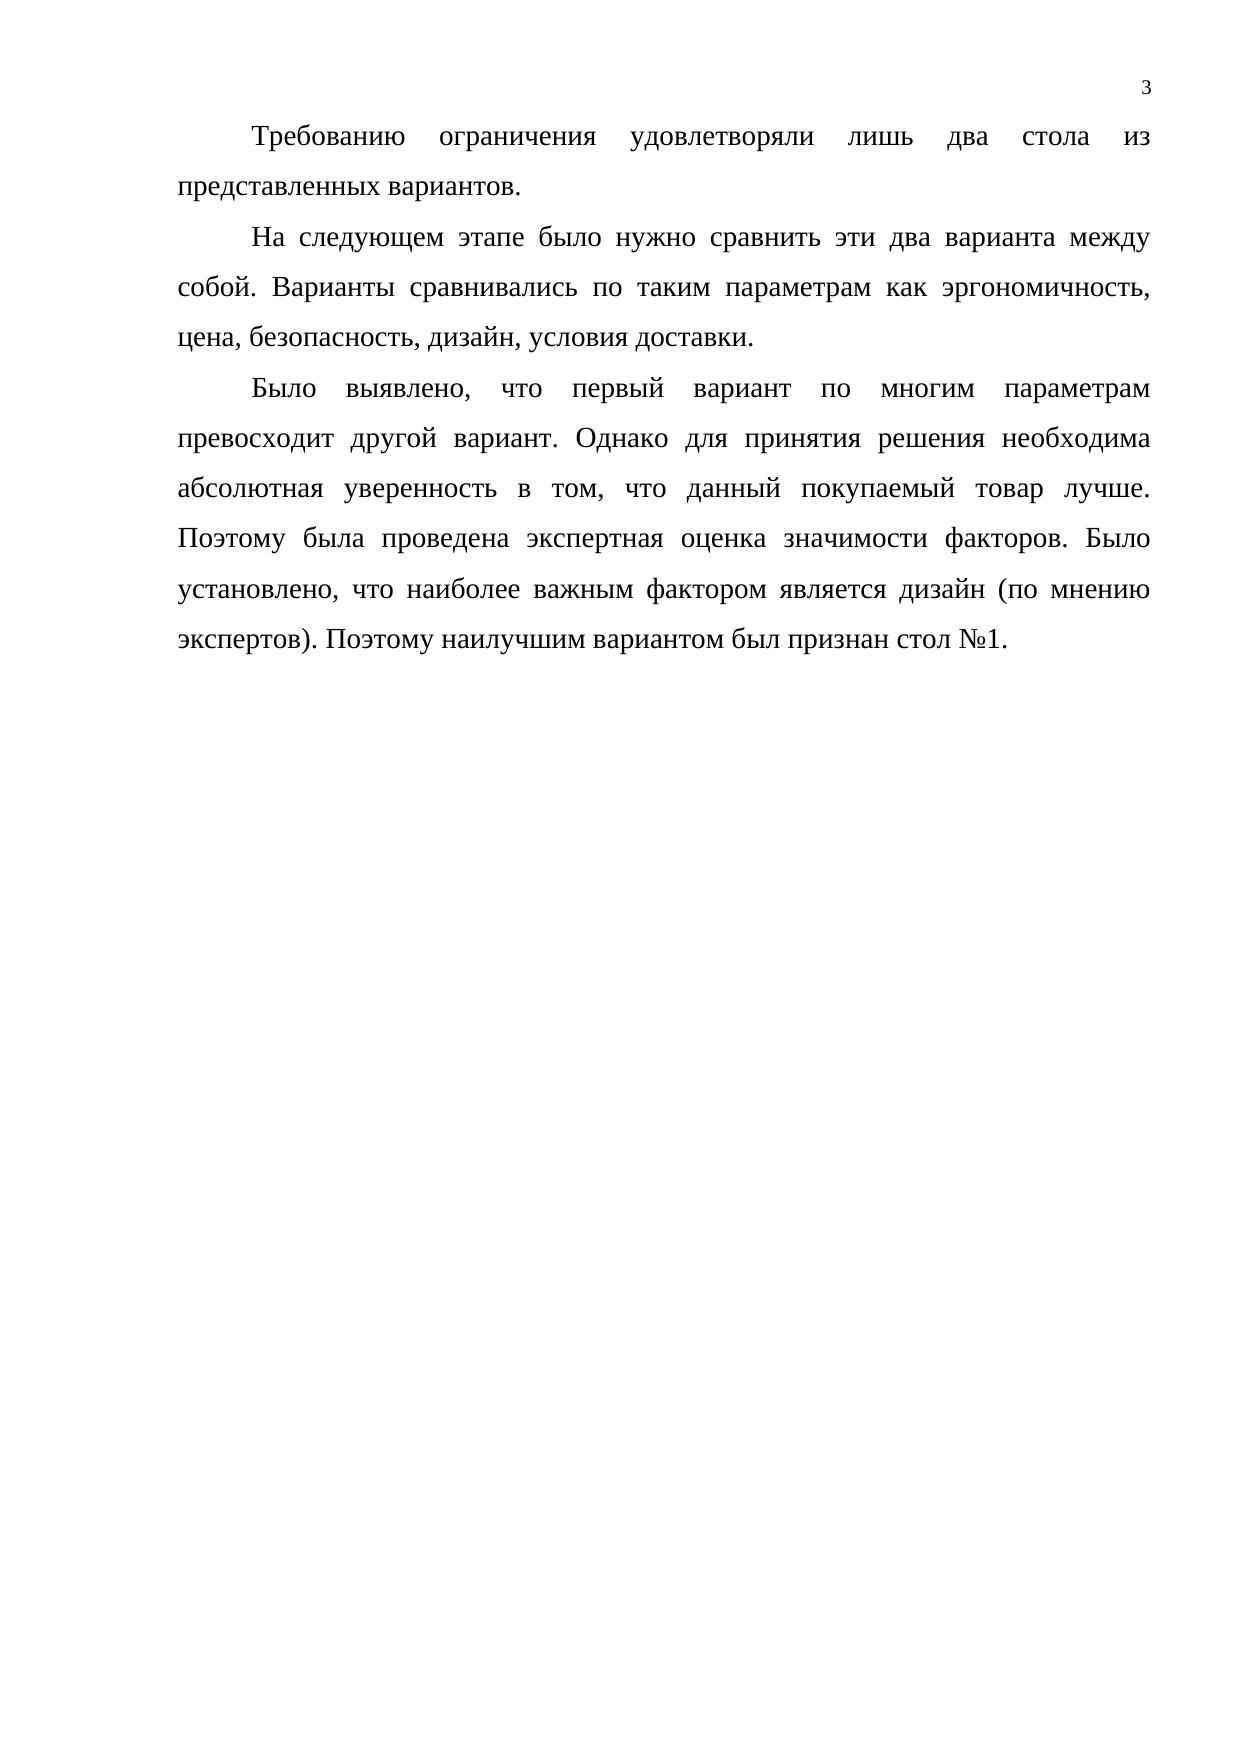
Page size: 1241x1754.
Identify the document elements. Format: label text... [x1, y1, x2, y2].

text Требованию ограничения удовлетворяли лишь два стола из представленных вариантов. [177, 118, 1152, 202]
text На следующем этапе было нужно сравнить эти два варианта между собой. Варианты сравнивались по таким параметрам как эргономичность, цена, безопасность, дизайн, условия доставки. [177, 219, 1152, 353]
text Было выявлено, что первый вариант по многим параметрам превосходит другой вариант. Однако для принятия решения необходима абсолютная уверенность в том, что данный покупаемый товар лучше. Поэтому была проведена экспертная оценка значимости факторов. Было установлено, что наиболее важным фактором является дизайн (по мнению экспертов). Поэтому наилучшим вариантом был признан стол №1. [177, 370, 1152, 655]
